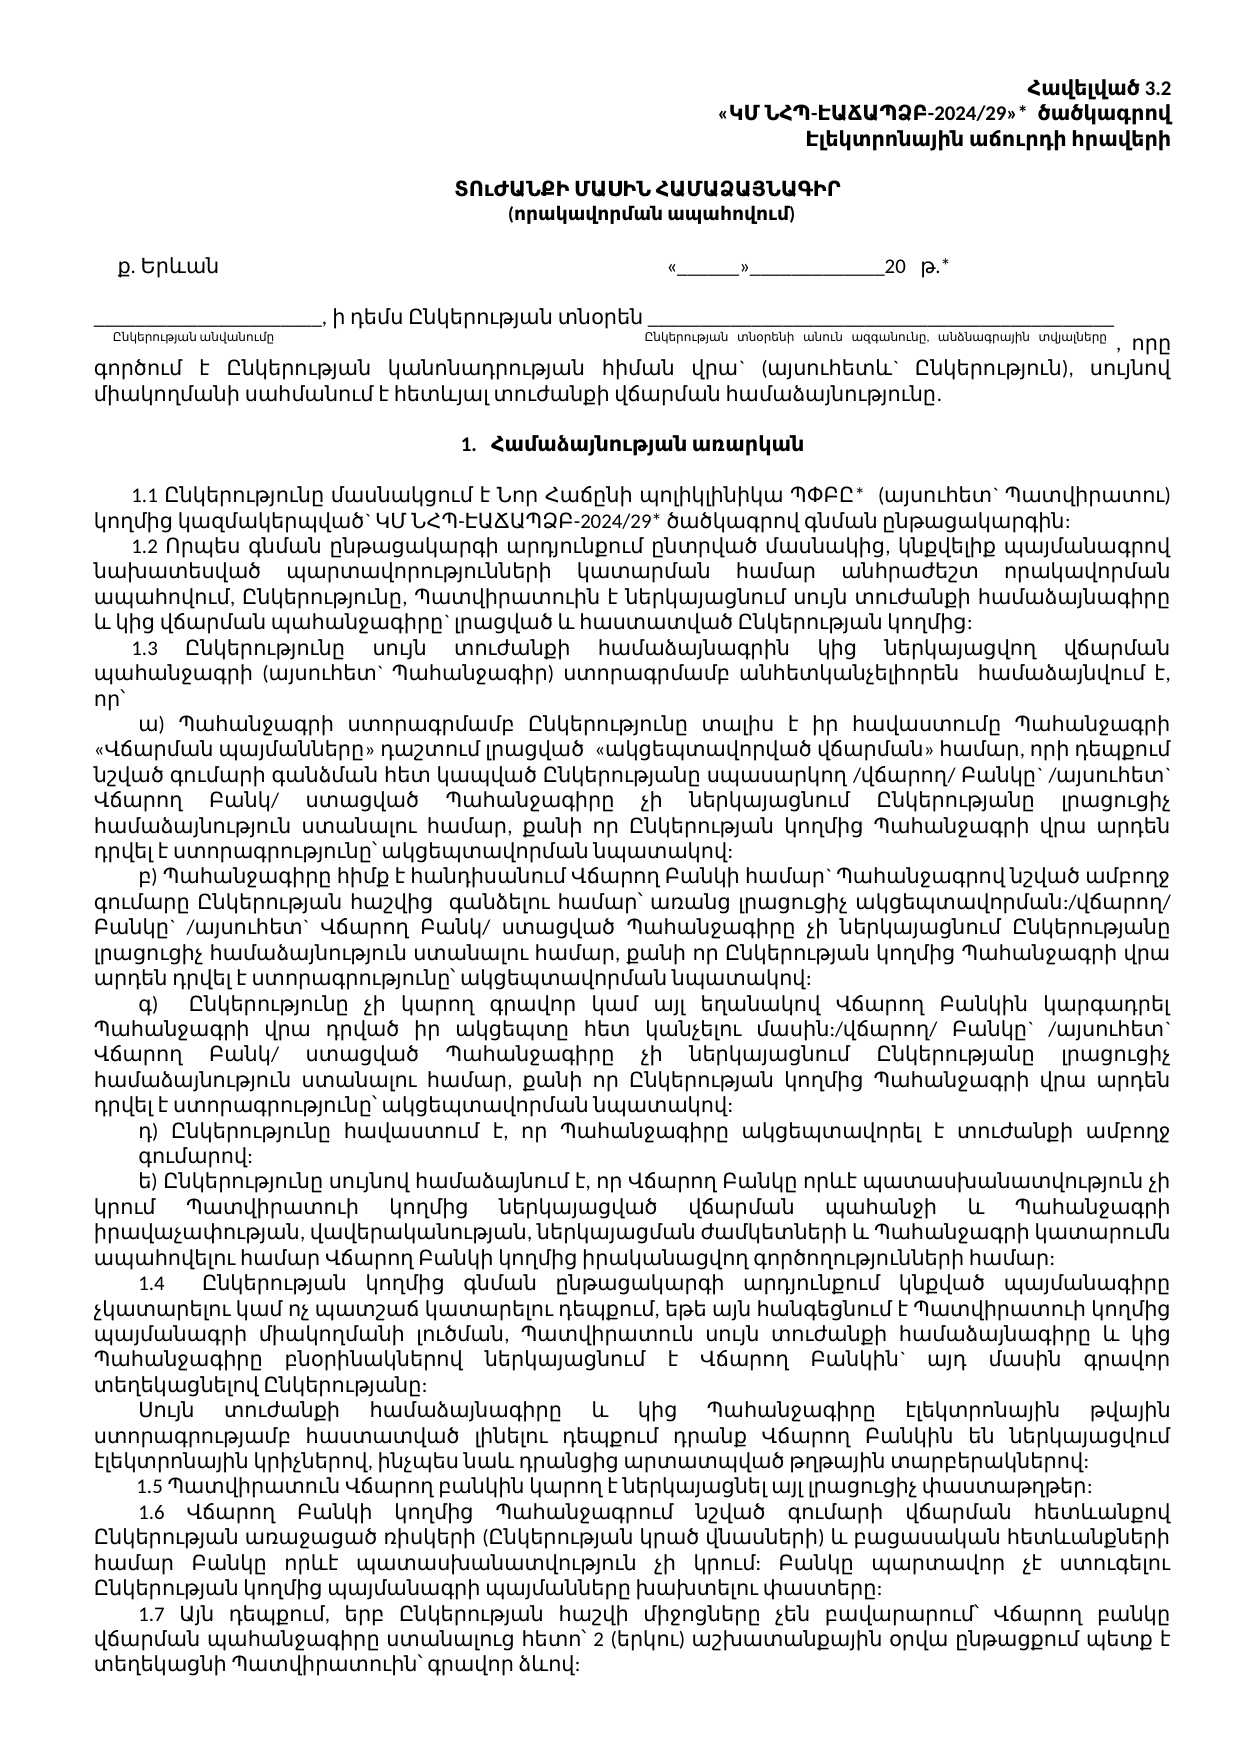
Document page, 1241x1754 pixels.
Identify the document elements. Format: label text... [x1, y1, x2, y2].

text 1.3 Ընկերությունը սույն տուժանքի համաձայնագրին կից ներկայացվող վճարման պահանջագրի (այսուհետ` Պահանջագիր) ստորագրմամբ անհետկանչելիորեն համաձայնվում է, որ՝ [94, 635, 1171, 711]
text 1.7 Այն դեպքում, երբ Ընկերության հաշվի միջոցները չեն բավարարում՝ Վճարող բանկը վճարման պահանջագիրը ստանալուց հետո՝ 2 (երկու) աշխատանքային օրվա ընթացքում պետք է տեղեկացնի Պատվիրատուին՝ գրավոր ձևով: [94, 1601, 1171, 1677]
text ______________________, ի դեմս Ընկերության տնօրեն _____________________________________________ [94, 304, 1171, 330]
text ա) Պահանջագրի ստորագրմամբ Ընկերությունը տալիս է իր հավաստումը Պահանջագրի «Վճարման պայմանները» դաշտում լրացված «ակցեպտավորված վճարման» համար, որի դեպքում նշված գումարի գանձման հետ կապված Ընկերությանը սպասարկող /վճարող/ Բանկը` /այսուհետ` Վճարող Բանկ/ ստացված Պահանջագիրը չի ներկայացնում Ընկերությանը լրացուցիչ համաձայնություն ստանալու համար, քանի որ Ընկերության կողմից Պահանջագրի վրա արդեն դրվել է ստորագրությունը՝ ակցեպտավորման նպատակով: [94, 711, 1171, 864]
text 1.5 Պատվիրատուն Վճարող բանկին կարող է ներկայացնել այլ լրացուցիչ փաստաթղթեր: [94, 1474, 1171, 1499]
text ե) Ընկերությունը սույնով համաձայնում է, որ Վճարող Բանկը որևէ պատասխանատվություն չի կրում Պատվիրատուի կողմից ներկայացված վճարման պահանջի և Պահանջագրի իրավաչափության, վավերականության, ներկայացման ժամկետների և Պահանջագրի կատարումն ապահովելու համար Վճարող Բանկի կողմից իրականացվող գործողությունների համար: [94, 1169, 1171, 1270]
text «ԿՄ ՆՀՊ-ԷԱՃԱՊՁԲ-2024/29»* ծածկագրով [94, 100, 1171, 126]
text դ) Ընկերությունը հավաստում է, որ Պահանջագիրը ակցեպտավորել է տուժանքի ամբողջ գումարով: [138, 1118, 1171, 1169]
text ՏՈւԺԱՆՔԻ ՄԱՍԻՆ ՀԱՄԱՁԱՅՆԱԳԻՐ [94, 177, 1171, 202]
text (որակավորման ապահովում) [94, 202, 1171, 225]
text 1. Համաձայնության առարկան [94, 432, 1171, 457]
text Սույն տուժանքի համաձայնագիրը և կից Պահանջագիրը էլեկտրոնային թվային ստորագրությամբ հաստատված լինելու դեպքում դրանք Վճարող Բանկին են ներկայացվում էլեկտրոնային կրիչներով, ինչպես նաև դրանցից արտատպված թղթային տարբերակներով: [94, 1397, 1171, 1474]
text Ընկերության անվանումը Ընկերության տնօրենի անուն ազգանունը, անձնագրային տվյալները , որը գործում է Ընկերության կանոնադրության հիման վրա` (այսուհետև` Ընկերություն), սույնով միակողմանի սահմանում է հետևյալ տուժանքի վճարման համաձայնությունը. [94, 330, 1171, 406]
text գ) Ընկերությունը չի կարող գրավոր կամ այլ եղանակով Վճարող Բանկին կարգադրել Պահանջագրի վրա դրված իր ակցեպտը հետ կանչելու մասին:/վճարող/ Բանկը` /այսուհետ` Վճարող Բանկ/ ստացված Պահանջագիրը չի ներկայացնում Ընկերությանը լրացուցիչ համաձայնություն ստանալու համար, քանի որ Ընկերության կողմից Պահանջագրի վրա արդեն դրվել է ստորագրությունը՝ ակցեպտավորման նպատակով: [94, 991, 1171, 1118]
text 1.6 Վճարող Բանկի կողմից Պահանջագրում նշված գումարի վճարման հետևանքով Ընկերության առաջացած ռիսկերի (Ընկերության կրած վնասների) և բացասական հետևանքների համար Բանկը որևէ պատասխանատվություն չի կրում: Բանկը պարտավոր չէ ստուգելու Ընկերության կողմից պայմանագրի պայմանները խախտելու փաստերը: [94, 1499, 1171, 1601]
text Հավելված 3.2 [94, 75, 1171, 100]
text 1.1 Ընկերությունը մասնակցում է Նոր Հաճընի պոլիկլինիկա ՊՓԲԸ* (այսուհետ` Պատվիրատու) կողմից կազմակերպված` ԿՄ ՆՀՊ-ԷԱՃԱՊՁԲ-2024/29* ծածկագրով գնման ընթացակարգին: [94, 482, 1171, 533]
text Էլեկտրոնային աճուրդի հրավերի [94, 126, 1171, 151]
text 1.4 Ընկերության կողմից գնման ընթացակարգի արդյունքում կնքված պայմանագիրը չկատարելու կամ ոչ պատշաճ կատարելու դեպքում, եթե այն հանգեցնում է Պատվիրատուի կողմից պայմանագրի միակողմանի լուծման, Պատվիրատուն սույն տուժանքի համաձայնագիրը և կից Պահանջագիրը բնօրինակներով ներկայացնում է Վճարող Բանկին` այդ մասին գրավոր տեղեկացնելով Ընկերությանը: [94, 1270, 1171, 1397]
text բ) Պահանջագիրը հիմք է հանդիսանում Վճարող Բանկի համար` Պահանջագրով նշված ամբողջ գումարը Ընկերության հաշվից գանձելու համար՝ առանց լրացուցիչ ակցեպտավորման:/վճարող/ Բանկը` /այսուհետ` Վճարող Բանկ/ ստացված Պահանջագիրը չի ներկայացնում Ընկերությանը լրացուցիչ համաձայնություն ստանալու համար, քանի որ Ընկերության կողմից Պահանջագրի վրա արդեն դրվել է ստորագրությունը՝ ակցեպտավորման նպատակով: [94, 864, 1171, 991]
text 1.2 Որպես գնման ընթացակարգի արդյունքում ընտրված մասնակից, կնքվելիք պայմանագրով նախատեսված պարտավորությունների կատարման համար անհրաժեշտ որակավորման ապահովում, Ընկերությունը, Պատվիրատուին է ներկայացնում սույն տուժանքի համաձայնագիրը և կից վճարման պահանջագիրը` լրացված և հաստատված Ընկերության կողմից: [94, 533, 1171, 635]
text ք. Երևան «______»_____________20 թ.* [94, 254, 1171, 279]
